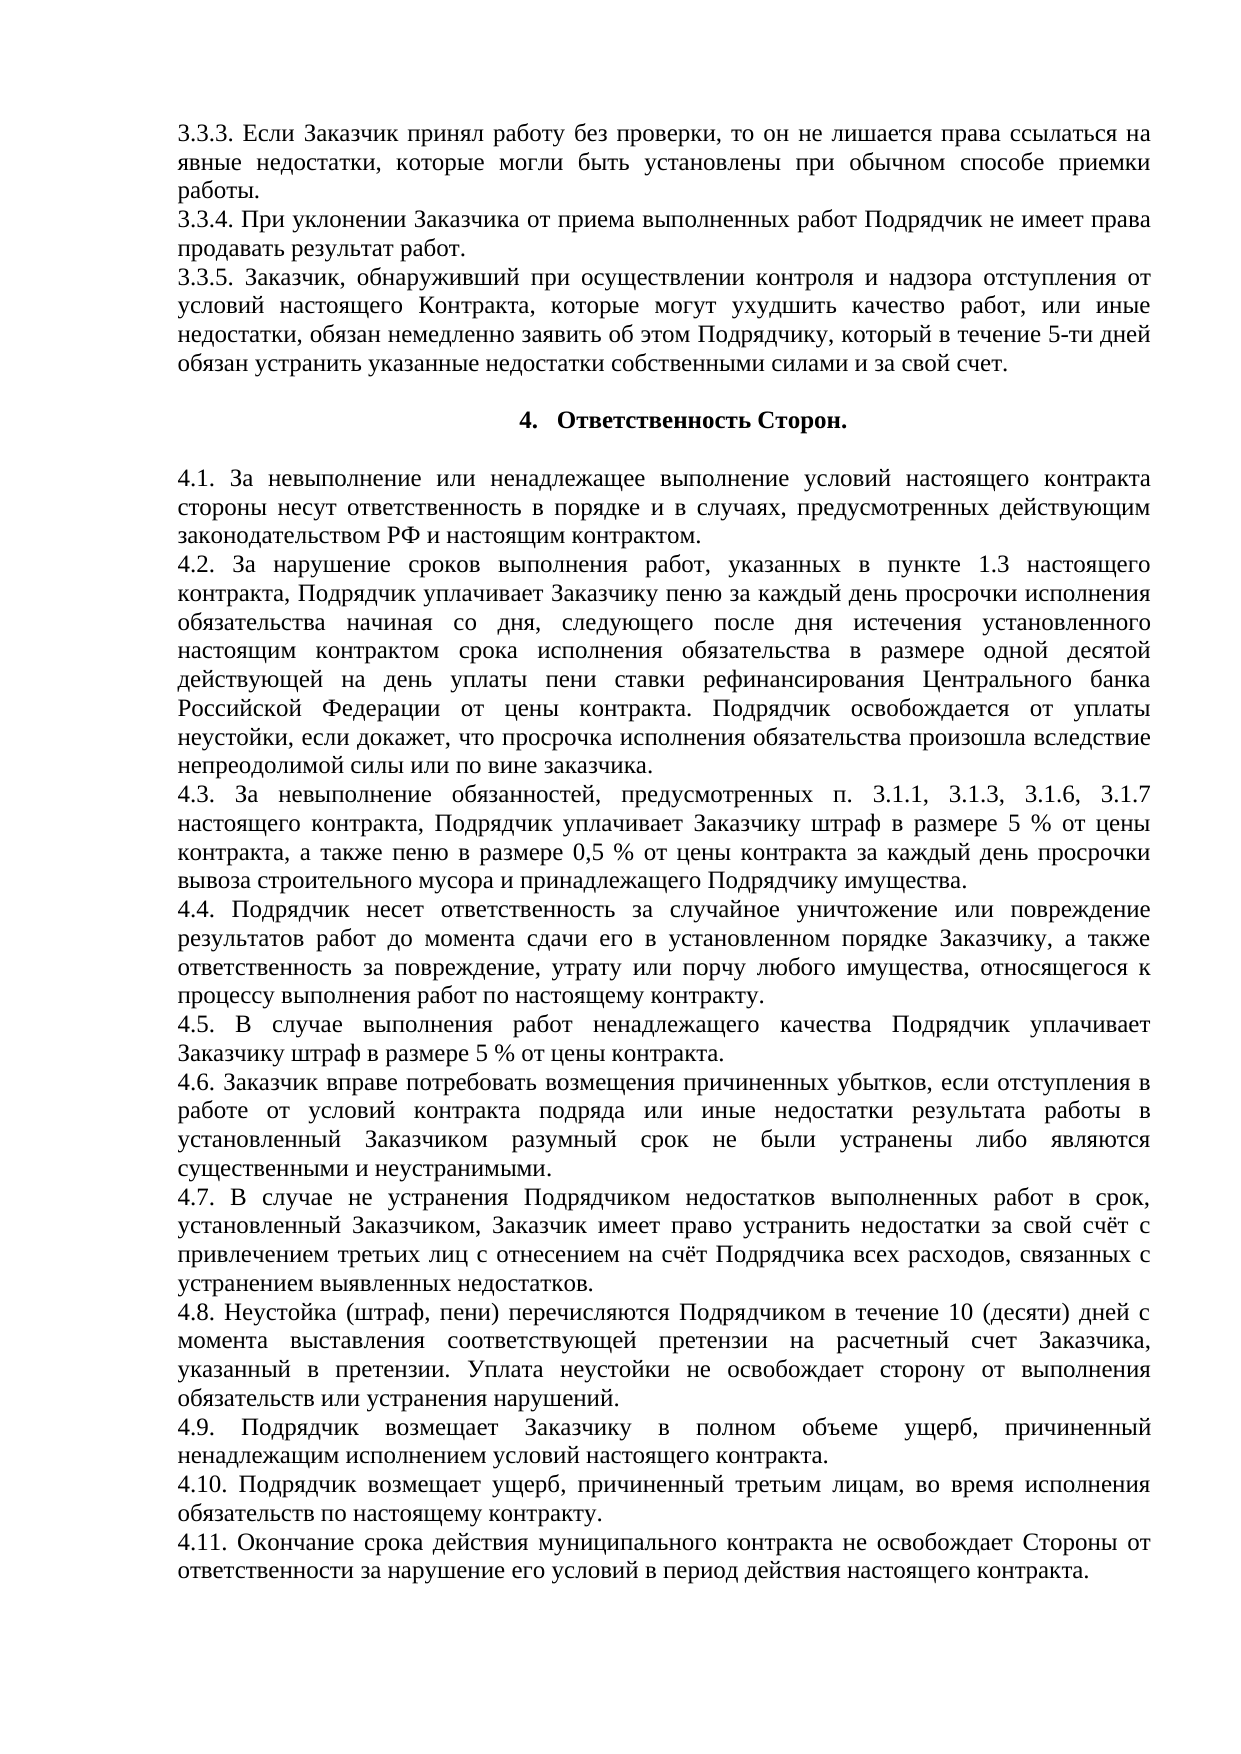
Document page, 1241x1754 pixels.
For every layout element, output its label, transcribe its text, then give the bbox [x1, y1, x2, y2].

text 4.11. Окончание срока действия муниципального контракта не освобождает Стороны от ответственности за нарушение его условий в период действия настоящего контракта. [177, 1527, 1152, 1584]
text 4.6. Заказчик вправе потребовать возмещения причиненных убытков, если отступления в работе от условий контракта подряда или иные недостатки результата работы в установленный Заказчиком разумный срок не были устранены либо являются существенными и неустранимыми. [177, 1067, 1152, 1182]
text 4.2. За нарушение сроков выполнения работ, указанных в пункте 1.3 настоящего контракта, Подрядчик уплачивает Заказчику пеню за каждый день просрочки исполнения обязательства начиная со дня, следующего после дня истечения установленного настоящим контрактом срока исполнения обязательства в размере одной десятой действующей на день уплаты пени ставки рефинансирования Центрального банка Российской Федерации от цены контракта. Подрядчик освобождается от уплаты неустойки, если докажет, что просрочка исполнения обязательства произошла вследствие непреодолимой силы или по вине заказчика. [177, 549, 1152, 779]
text 4.10. Подрядчик возмещает ущерб, причиненный третьим лицам, во время исполнения обязательств по настоящему контракту. [177, 1469, 1152, 1527]
text 3.3.5. Заказчик, обнаруживший при осуществлении контроля и надзора отступления от условий настоящего Контракта, которые могут ухудшить качество работ, или иные недостатки, обязан немедленно заявить об этом Подрядчику, который в течение 5-ти дней обязан устранить указанные недостатки собственными силами и за свой счет. [177, 262, 1152, 377]
text 4.5. В случае выполнения работ ненадлежащего качества Подрядчик уплачивает Заказчику штраф в размере 5 % от цены контракта. [177, 1009, 1152, 1067]
list Ответственность Сторон. [215, 406, 1152, 434]
text 4.3. За невыполнение обязанностей, предусмотренных п. 3.1.1, 3.1.3, 3.1.6, 3.1.7 настоящего контракта, Подрядчик уплачивает Заказчику штраф в размере 5 % от цены контракта, а также пеню в размере 0,5 % от цены контракта за каждый день просрочки вывоза строительного мусора и принадлежащего Подрядчику имущества. [177, 779, 1152, 894]
text 4.4. Подрядчик несет ответственность за случайное уничтожение или повреждение результатов работ до момента сдачи его в установленном порядке Заказчику, а также ответственность за повреждение, утрату или порчу любого имущества, относящегося к процессу выполнения работ по настоящему контракту. [177, 894, 1152, 1009]
text 3.3.3. Если Заказчик принял работу без проверки, то он не лишается права ссылаться на явные недостатки, которые могли быть установлены при обычном способе приемки работы. [177, 118, 1152, 204]
text 4.1. За невыполнение или ненадлежащее выполнение условий настоящего контракта стороны несут ответственность в порядке и в случаях, предусмотренных действующим законодательством РФ и настоящим контрактом. [177, 463, 1152, 549]
text 4.9. Подрядчик возмещает Заказчику в полном объеме ущерб, причиненный ненадлежащим исполнением условий настоящего контракта. [177, 1412, 1152, 1469]
text 3.3.4. При уклонении Заказчика от приема выполненных работ Подрядчик не имеет права продавать результат работ. [177, 204, 1152, 262]
text 4.8. Неустойка (штраф, пени) перечисляются Подрядчиком в течение 10 (десяти) дней с момента выставления соответствующей претензии на расчетный счет Заказчика, указанный в претензии. Уплата неустойки не освобождает сторону от выполнения обязательств или устранения нарушений. [177, 1297, 1152, 1412]
text 4.7. В случае не устранения Подрядчиком недостатков выполненных работ в срок, установленный Заказчиком, Заказчик имеет право устранить недостатки за свой счёт с привлечением третьих лиц с отнесением на счёт Подрядчика всех расходов, связанных с устранением выявленных недостатков. [177, 1182, 1152, 1297]
